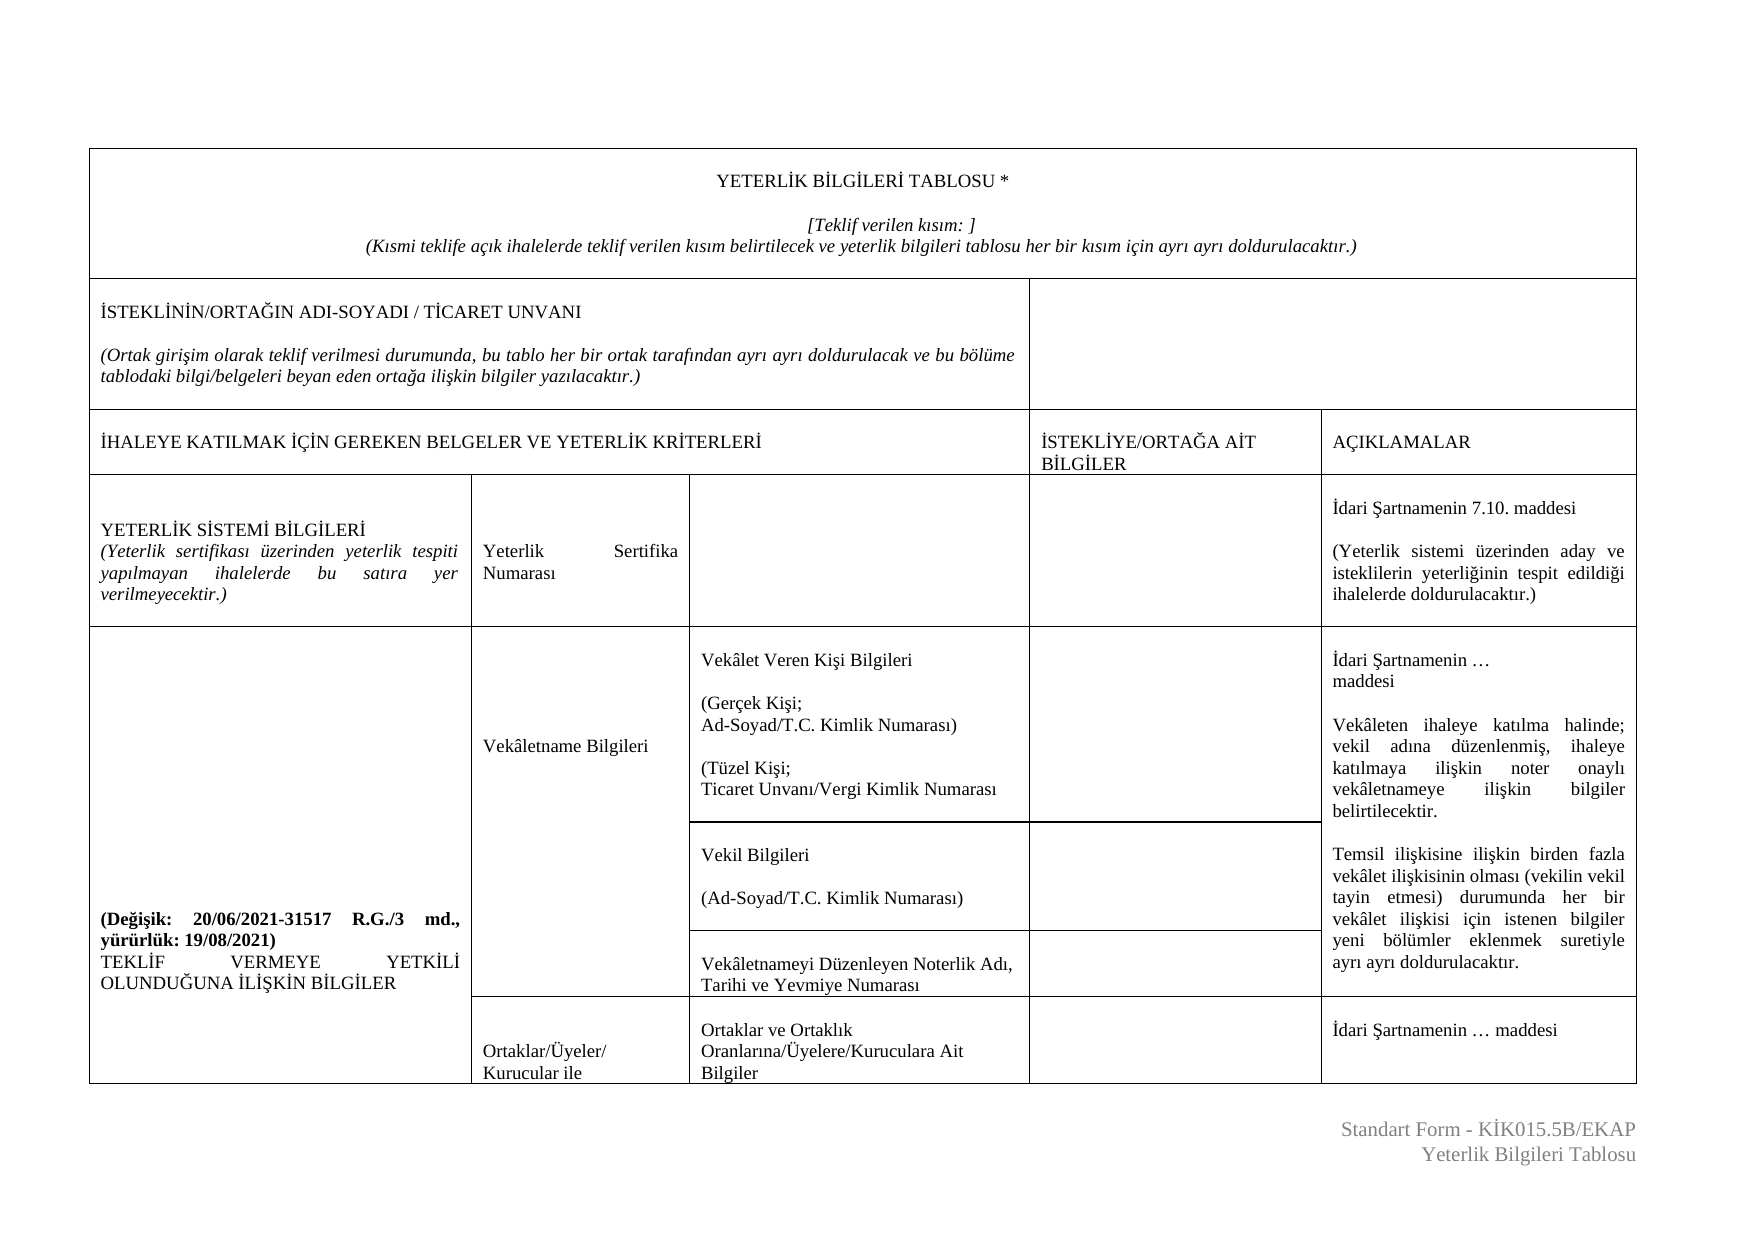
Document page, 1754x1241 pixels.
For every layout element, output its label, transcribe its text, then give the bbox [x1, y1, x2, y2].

table_cell (Değişik: 20/06/2021-31517 R.G./3 md., yürürlük: 19/08/2021) TEKLİF VERMEYE YETKİLİ OLUNDUĞUNA İLİŞKİN BİLGİLER [90, 627, 471, 1083]
table_cell [1030, 997, 1321, 1083]
table_cell YETERLİK SİSTEMİ BİLGİLERİ (Yeterlik sertifikası üzerinden yeterlik tespiti yapılmayan ihalelerde bu satıra yer verilmeyecektir.) [90, 475, 471, 626]
table_cell Vekâlet Veren Kişi Bilgileri (Gerçek Kişi; Ad-Soyad/T.C. Kimlik Numarası) (Tüzel Kişi; Ticaret Unvanı/Vergi Kimlik Numarası [690, 627, 1029, 821]
table_cell İHALEYE KATILMAK İÇİN GEREKEN BELGELER VE YETERLİK KRİTERLERİ [90, 410, 1029, 474]
table_cell Vekil Bilgileri (Ad-Soyad/T.C. Kimlik Numarası) [690, 823, 1029, 930]
table_cell İSTEKLİYE/ORTAĞA AİT BİLGİLER [1030, 410, 1321, 474]
table_cell Vekâletname Bilgileri [472, 627, 689, 996]
table_cell AÇIKLAMALAR [1322, 410, 1636, 474]
table_cell [1030, 475, 1321, 626]
table_cell İdari Şartnamenin … maddesi Vekâleten ihaleye katılma halinde; vekil adına düzenlenmiş, ihaleye katılmaya ilişkin noter onaylı vekâletnameye ilişkin bilgiler belirtilecektir. Temsil ilişkisine ilişkin birden fazla vekâlet ilişkisinin olması (vekilin vekil tayin etmesi) durumunda her bir vekâlet ilişkisi için istenen bilgiler yeni bölümler eklenmek suretiyle ayrı ayrı doldurulacaktır. [1322, 627, 1636, 996]
table_cell Vekâletnameyi Düzenleyen Noterlik Adı, Tarihi ve Yevmiye Numarası [690, 931, 1029, 996]
table_cell Ortaklar ve Ortaklık Oranlarına/Üyelere/Kuruculara Ait Bilgiler [690, 997, 1029, 1083]
table_cell İdari Şartnamenin 7.10. maddesi (Yeterlik sistemi üzerinden aday ve isteklilerin yeterliğinin tespit edildiği ihalelerde doldurulacaktır.) [1322, 475, 1636, 626]
table_cell [690, 475, 1029, 626]
table_cell [1030, 279, 1636, 408]
table_cell [1030, 931, 1321, 996]
table_cell [1030, 823, 1321, 930]
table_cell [472, 997, 689, 1083]
table_cell [1030, 627, 1321, 821]
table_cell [1322, 997, 1636, 1083]
table_header YETERLİK BİLGİLERİ TABLOSU * [Teklif verilen kısım: ] (Kısmi teklife açık ihalelerde teklif verilen kısım belirtilecek ve yeterlik bilgileri tablosu her bir kısım için ayrı ayrı doldurulacaktır.) [90, 149, 1636, 278]
table_cell İSTEKLİNİN/ORTAĞIN ADI-SOYADI / TİCARET UNVANI (Ortak girişim olarak teklif verilmesi durumunda, bu tablo her bir ortak tarafından ayrı ayrı doldurulacak ve bu bölüme tablodaki bilgi/belgeleri beyan eden ortağa ilişkin bilgiler yazılacaktır.) [90, 279, 1029, 408]
table_cell Yeterlik Sertifika Numarası [472, 475, 689, 626]
